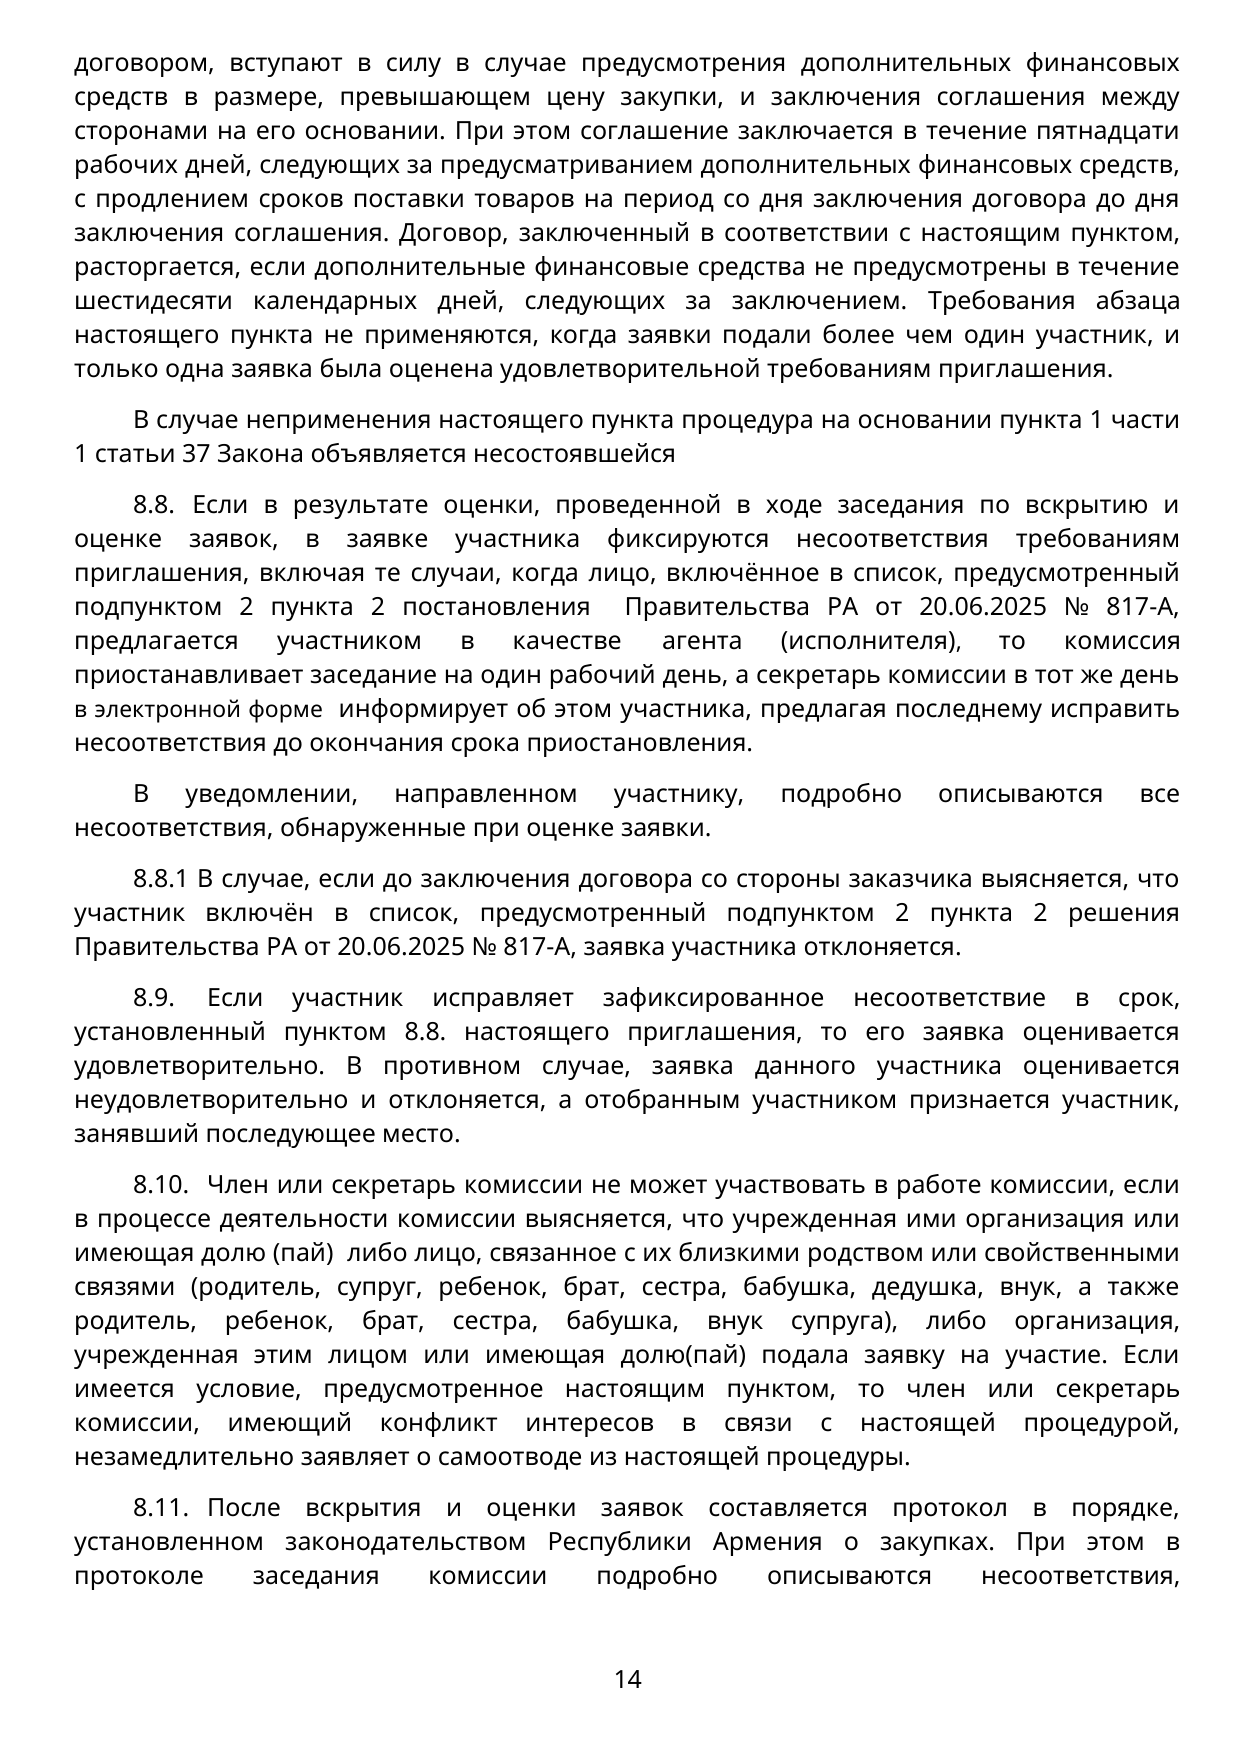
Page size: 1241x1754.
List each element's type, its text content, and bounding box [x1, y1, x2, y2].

text 8.8.1 В случае, если до заключения договора со стороны заказчика выясняется, что участник включён в список, предусмотренный подпунктом 2 пункта 2 решения Правительства РА от 20.06.2025 № 817-А, заявка участника отклоняется. [74, 860, 1181, 963]
text 8.10. Член или секретарь комиссии не может участвовать в работе комиссии, если в процессе деятельности комиссии выясняется, что учрежденная ими организация или имеющая долю (пай) либо лицо, связанное с их близкими родством или свойственными связями (родитель, супруг, ребенок, брат, сестра, бабушка, дедушка, внук, а также родитель, ребенок, брат, сестра, бабушка, внук супруга), либо организация, учрежденная этим лицом или имеющая долю(пай) подала заявку на участие. Если имеется условие, предусмотренное настоящим пунктом, то член или секретарь комиссии, имеющий конфликт интересов в связи с настоящей процедурой, незамедлительно заявляет о самоотводе из настоящей процедуры. [74, 1166, 1181, 1473]
text 8.9. Если участник исправляет зафиксированное несоответствие в срок, установленный пунктом 8.8. настоящего приглашения, то его заявка оценивается удовлетворительно. В противном случае, заявка данного участника оценивается неудовлетворительно и отклоняется, а отобранным участником признается участник, занявший последующее место. [74, 979, 1181, 1149]
text 8.8. Если в результате оценки, проведенной в ходе заседания по вскрытию и оценке заявок, в заявке участника фиксируются несоответствия требованиям приглашения, включая те случаи, когда лицо, включённое в список, предусмотренный подпунктом 2 пункта 2 постановления Правительства РА от 20.06.2025 № 817-А, предлагается участником в качестве агента (исполнителя), то комиссия приостанавливает заседание на один рабочий день, а секретарь комиссии в тот же день в электронной форме информирует об этом участника, предлагая последнему исправить несоответствия до окончания срока приостановления. [74, 486, 1181, 759]
text В уведомлении, направленном участнику, подробно описываются все несоответствия, обнаруженные при оценке заявки. [74, 776, 1181, 844]
text В случае неприменения настоящего пункта процедура на основании пункта 1 части 1 статьи 37 Закона объявляется несостоявшейся [74, 402, 1181, 470]
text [74, 1489, 1181, 1592]
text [74, 44, 1181, 385]
